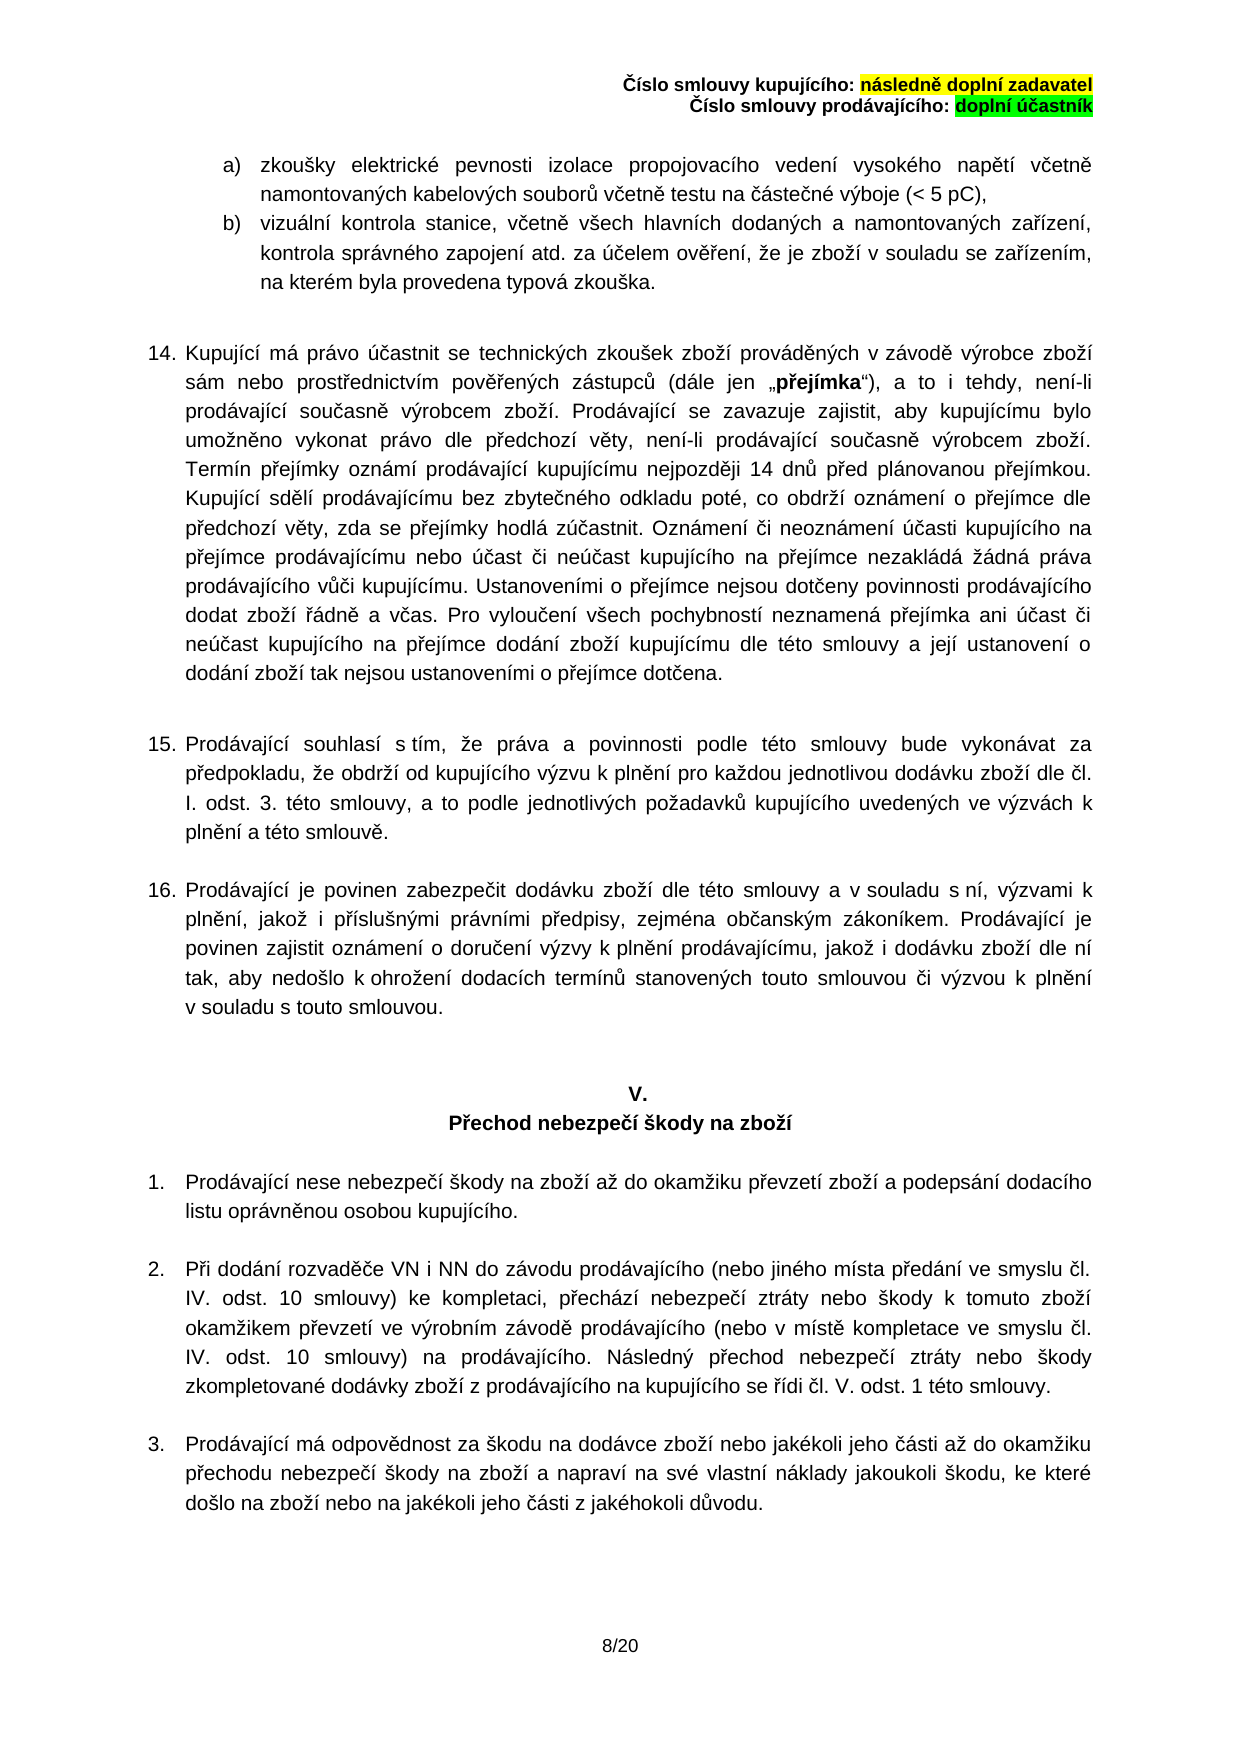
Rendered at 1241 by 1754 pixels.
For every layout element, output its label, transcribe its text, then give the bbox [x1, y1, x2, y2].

text Přechod nebezpečí škody na zboží [148, 1106, 1093, 1135]
text V. [183, 1077, 1093, 1106]
list vizuální kontrola stanice, včetně všech hlavních dodaných a namontovaných zařízení, kontrola správného zapojení atd. za účelem ověření, že je zboží v souladu se zařízením, na kterém byla provedena typová zkouška. [223, 206, 1093, 293]
list Prodávající je povinen zabezpečit dodávku zboží dle této smlouvy a v souladu s ní, výzvami k plnění, jakož i příslušnými právními předpisy, zejména občanským zákoníkem. Prodávající je povinen zajistit oznámení o doručení výzvy k plnění prodávajícímu, jakož i dodávku zboží dle ní tak, aby nedošlo k ohrožení dodacích termínů stanovených touto smlouvou či výzvou k plnění v souladu s touto smlouvou. [148, 873, 1093, 1018]
list zkoušky elektrické pevnosti izolace propojovacího vedení vysokého napětí včetně namontovaných kabelových souborů včetně testu na částečné výboje (< 5 pC), [223, 148, 1093, 206]
list Prodávající souhlasí s tím, že práva a povinnosti podle této smlouvy bude vykonávat za předpokladu, že obdrží od kupujícího výzvu k plnění pro každou jednotlivou dodávku zboží dle čl. I. odst. 3. této smlouvy, a to podle jednotlivých požadavků kupujícího uvedených ve výzvách k plnění a této smlouvě. [148, 727, 1093, 843]
list Prodávající má odpovědnost za škodu na dodávce zboží nebo jakékoli jeho části až do okamžiku přechodu nebezpečí škody na zboží a napraví na své vlastní náklady jakoukoli škodu, ke které došlo na zboží nebo na jakékoli jeho části z jakéhokoli důvodu. [148, 1427, 1093, 1514]
list Při dodání rozvaděče VN i NN do závodu prodávajícího (nebo jiného místa předání ve smyslu čl. IV. odst. 10 smlouvy) ke kompletaci, přechází nebezpečí ztráty nebo škody k tomuto zboží okamžikem převzetí ve výrobním závodě prodávajícího (nebo v místě kompletace ve smyslu čl. IV. odst. 10 smlouvy) na prodávajícího. Následný přechod nebezpečí ztráty nebo škody zkompletované dodávky zboží z prodávajícího na kupujícího se řídi čl. V. odst. 1 této smlouvy. [148, 1252, 1093, 1398]
list Prodávající nese nebezpečí škody na zboží až do okamžiku převzetí zboží a podepsání dodacího listu oprávněnou osobou kupujícího. [148, 1164, 1093, 1223]
list Kupující má právo účastnit se technických zkoušek zboží prováděných v závodě výrobce zboží sám nebo prostřednictvím pověřených zástupců (dále jen „přejímka“), a to i tehdy, není-li prodávající současně výrobcem zboží. Prodávající se zavazuje zajistit, aby kupujícímu bylo umožněno vykonat právo dle předchozí věty, není-li prodávající současně výrobcem zboží. Termín přejímky oznámí prodávající kupujícímu nejpozději 14 dnů před plánovanou přejímkou. Kupující sdělí prodávajícímu bez zbytečného odkladu poté, co obdrží oznámení o přejímce dle předchozí věty, zda se přejímky hodlá zúčastnit. Oznámení či neoznámení účasti kupujícího na přejímce prodávajícímu nebo účast či neúčast kupujícího na přejímce nezakládá žádná práva prodávajícího vůči kupujícímu. Ustanoveními o přejímce nejsou dotčeny povinnosti prodávajícího dodat zboží řádně a včas. Pro vyloučení všech pochybností neznamená přejímka ani účast či neúčast kupujícího na přejímce dodání zboží kupujícímu dle této smlouvy a její ustanovení o dodání zboží tak nejsou ustanoveními o přejímce dotčena. [148, 335, 1093, 685]
